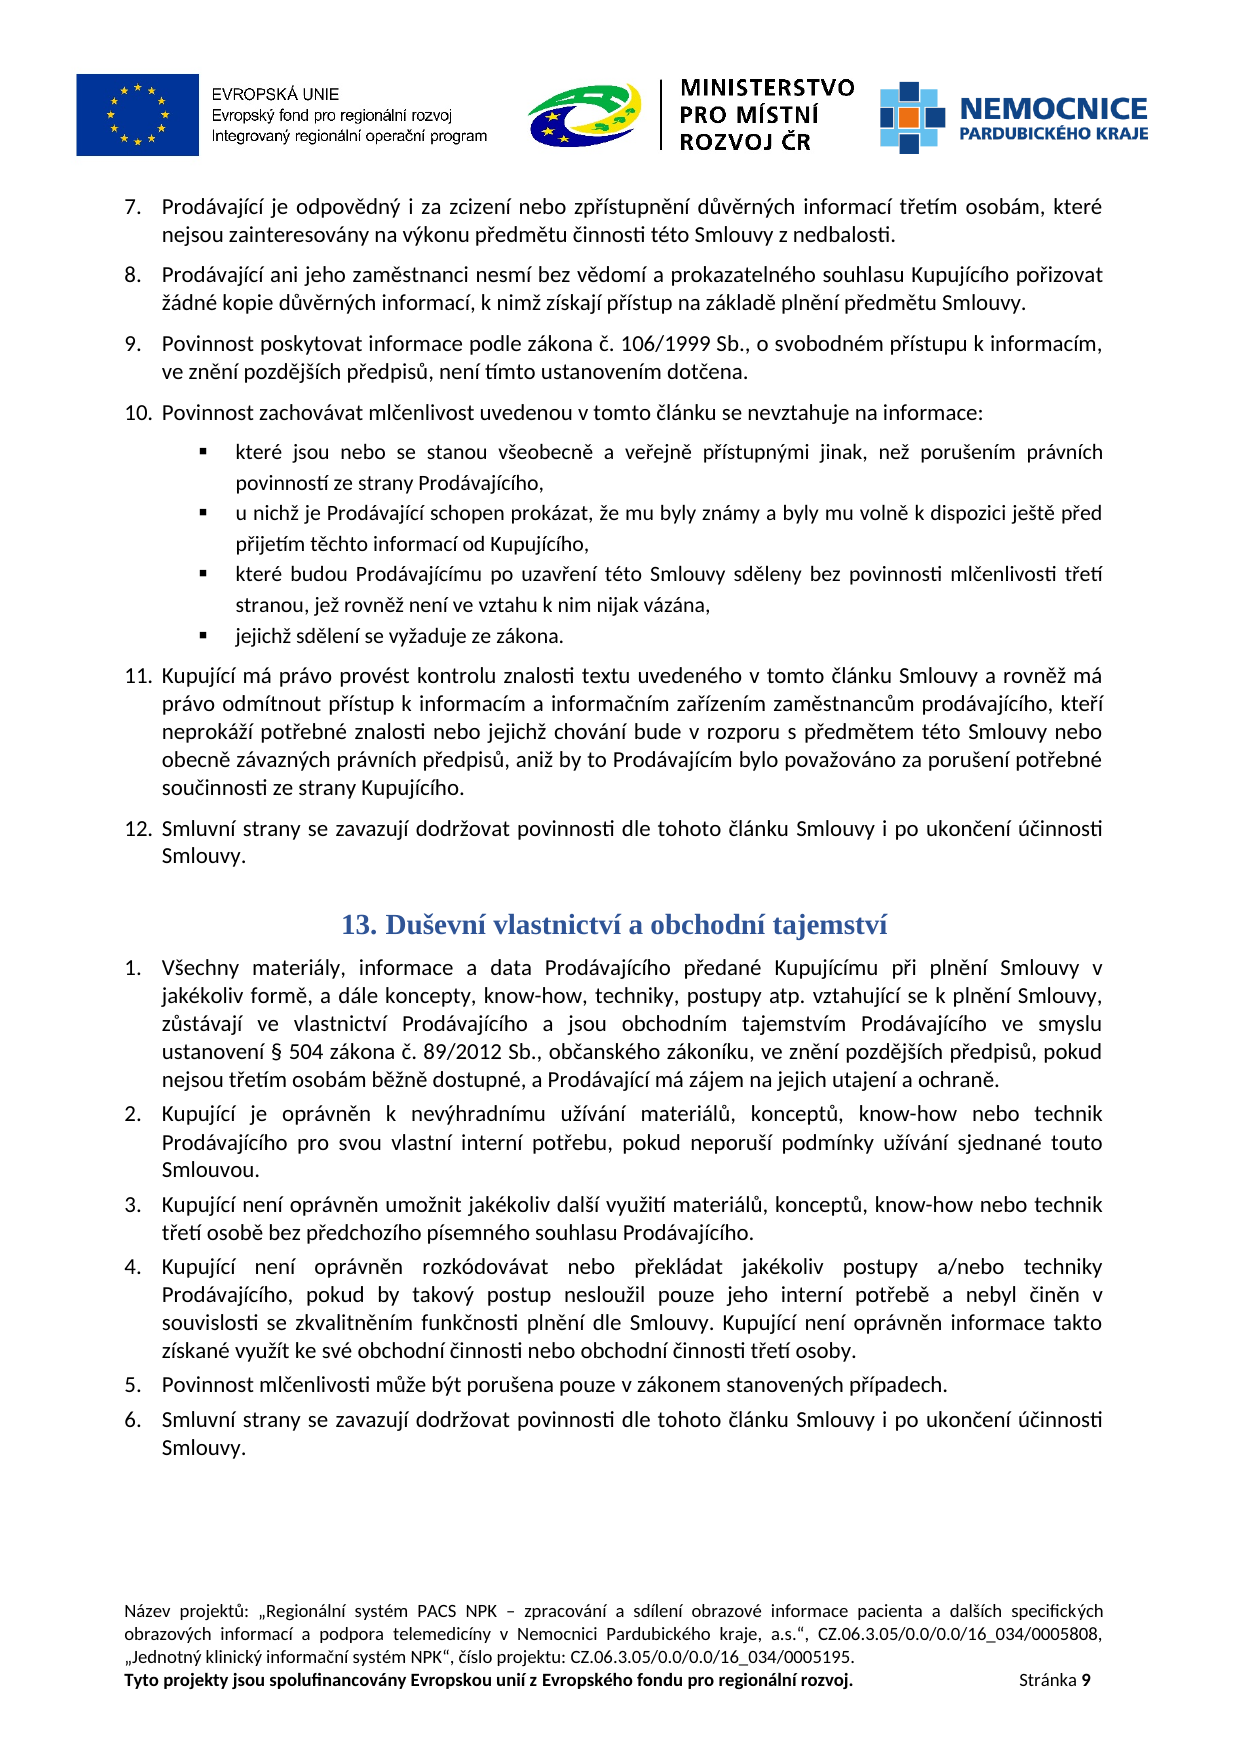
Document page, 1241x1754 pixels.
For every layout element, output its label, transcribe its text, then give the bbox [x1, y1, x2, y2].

list Povinnost poskytovat informace podle zákona č. 106/1999 Sb., o svobodném přístupu k informacím, ve znění pozdějších předpisů, není tímto ustanovením dotčena. [124, 329, 1104, 385]
list Prodávající je odpovědný i za zcizení nebo zpřístupnění důvěrných informací třetím osobám, které nejsou zainteresovány na výkonu předmětu činnosti této Smlouvy z nedbalosti. [124, 192, 1104, 248]
list u nichž je Prodávající schopen prokázat, že mu byly známy a byly mu volně k dispozici ještě před přijetím těchto informací od Kupujícího, [198, 499, 1104, 557]
list Všechny materiály, informace a data Prodávajícího předané Kupujícímu při plnění Smlouvy v jakékoliv formě, a dále koncepty, know-how, techniky, postupy atp. vztahující se k plnění Smlouvy, zůstávají ve vlastnictví Prodávajícího a jsou obchodním tajemstvím Prodávajícího ve smyslu ustanovení § 504 zákona č. 89/2012 Sb., občanského zákoníku, ve znění pozdějších předpisů, pokud nejsou třetím osobám běžně dostupné, a Prodávající má zájem na jejich utajení a ochraně. [124, 953, 1104, 1093]
list Povinnost zachovávat mlčenlivost uvedenou v tomto článku se nevztahuje na informace: [124, 398, 1104, 426]
list Kupující není oprávněn umožnit jakékoliv další využití materiálů, konceptů, know-how nebo technik třetí osobě bez předchozího písemného souhlasu Prodávajícího. [124, 1190, 1104, 1246]
list jejichž sdělení se vyžaduje ze zákona. [198, 622, 1104, 648]
list Kupující není oprávněn rozkódovávat nebo překládat jakékoliv postupy a/nebo techniky Prodávajícího, pokud by takový postup nesloužil pouze jeho interní potřebě a nebyl činěn v souvislosti se zkvalitněním funkčnosti plnění dle Smlouvy. Kupující není oprávněn informace takto získané využít ke své obchodní činnosti nebo obchodní činnosti třetí osoby. [124, 1252, 1104, 1364]
list Smluvní strany se zavazují dodržovat povinnosti dle tohoto článku Smlouvy i po ukončení účinnosti Smlouvy. [124, 1405, 1104, 1461]
list Smluvní strany se zavazují dodržovat povinnosti dle tohoto článku Smlouvy i po ukončení účinnosti Smlouvy. [124, 814, 1104, 870]
list Prodávající ani jeho zaměstnanci nesmí bez vědomí a prokazatelného souhlasu Kupujícího pořizovat žádné kopie důvěrných informací, k nimž získají přístup na základě plnění předmětu Smlouvy. [124, 261, 1104, 317]
list Kupující má právo provést kontrolu znalosti textu uvedeného v tomto článku Smlouvy a rovněž má právo odmítnout přístup k informacím a informačním zařízením zaměstnancům prodávajícího, kteří neprokáží potřebné znalosti nebo jejichž chování bude v rozporu s předmětem této Smlouvy nebo obecně závazných právních předpisů, aniž by to Prodávajícím bylo považováno za porušení potřebné součinnosti ze strany Kupujícího. [124, 661, 1104, 801]
list Kupující je oprávněn k nevýhradnímu užívání materiálů, konceptů, know-how nebo technik Prodávajícího pro svou vlastní interní potřebu, pokud neporuší podmínky užívání sjednané touto Smlouvou. [124, 1099, 1104, 1184]
list Povinnost mlčenlivosti může být porušena pouze v zákonem stanovených případech. [124, 1371, 1104, 1398]
picture [49, 45, 1148, 183]
list které jsou nebo se stanou všeobecně a veřejně přístupnými jinak, než porušením právních povinností ze strany Prodávajícího, [198, 438, 1104, 495]
list které budou Prodávajícímu po uzavření této Smlouvy sděleny bez povinnosti mlčenlivosti třetí stranou, jež rovněž není ve vztahu k nim nijak vázána, [198, 561, 1104, 618]
subtitle Duševní vlastnictví a obchodní tajemství [124, 907, 1104, 941]
